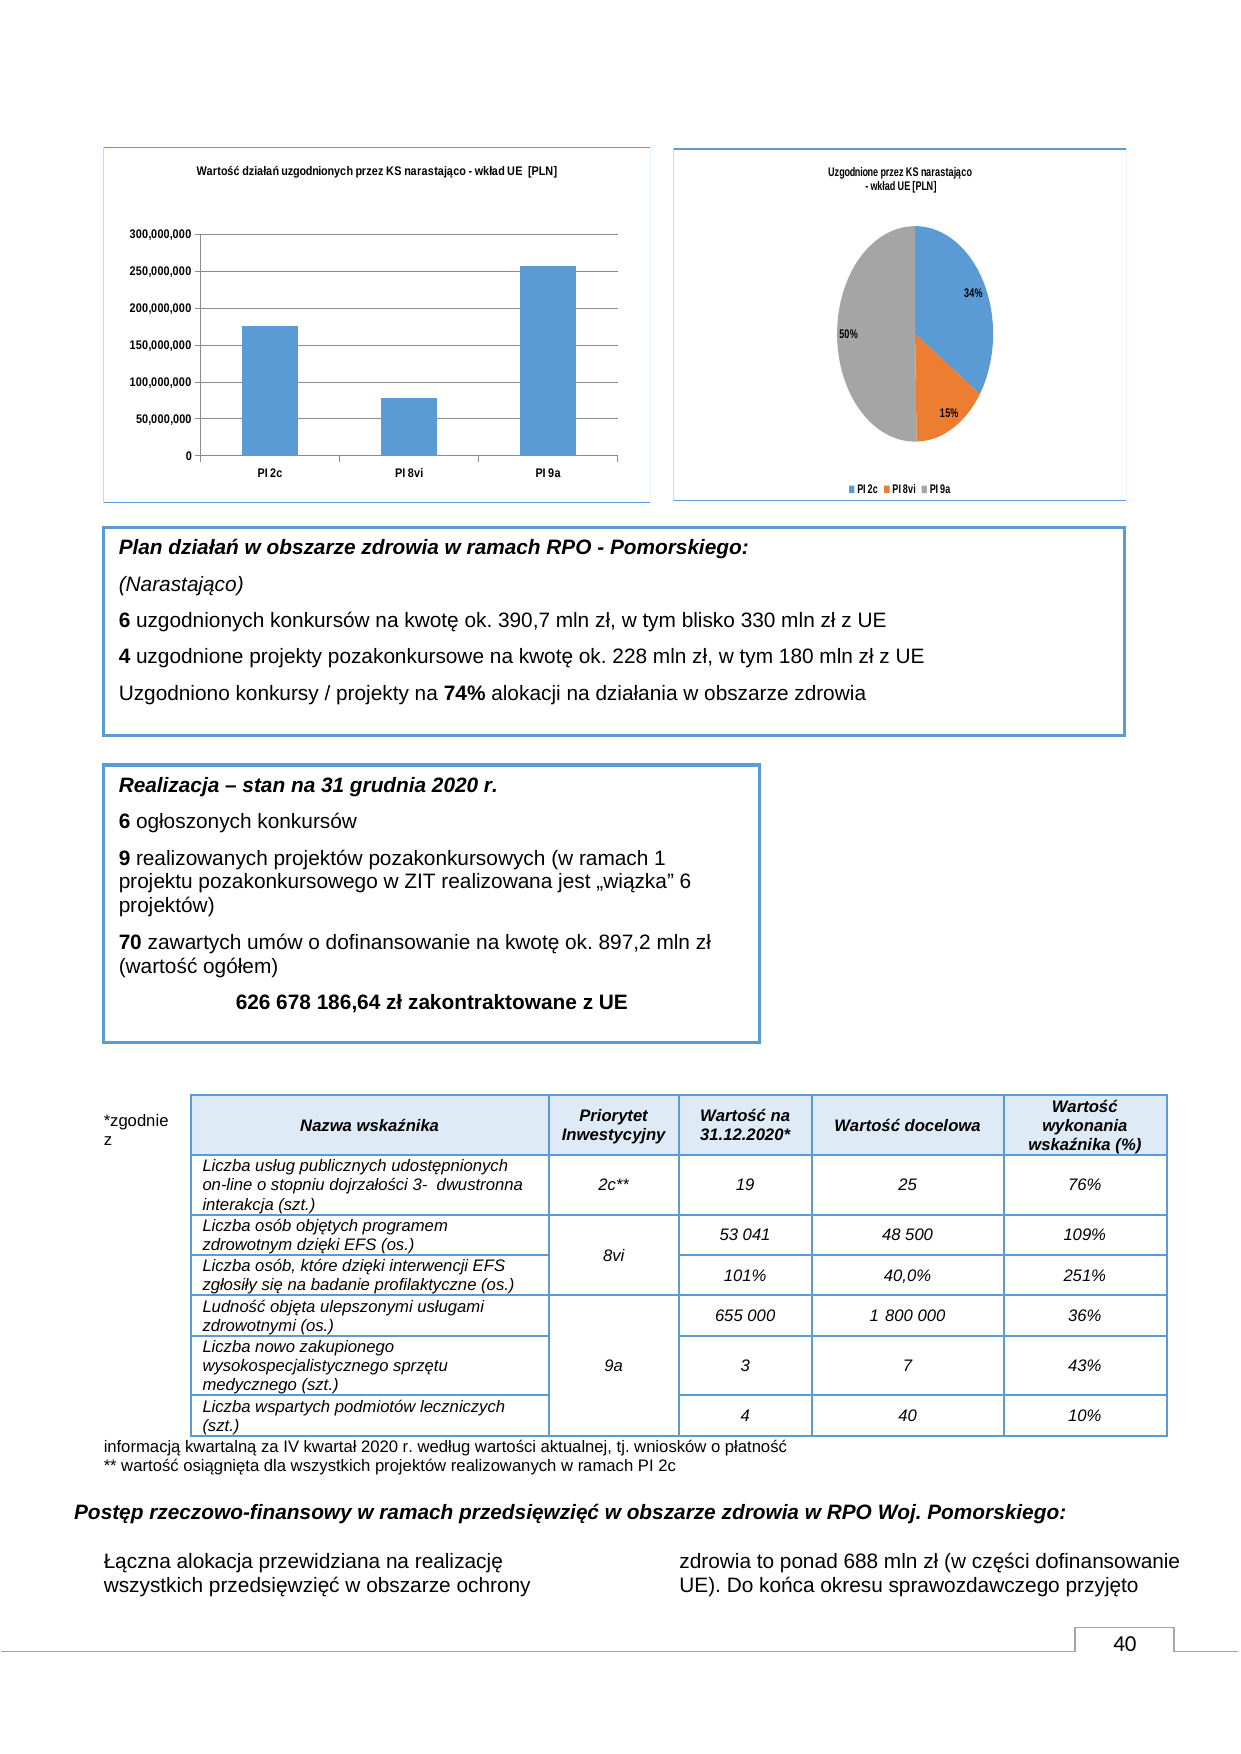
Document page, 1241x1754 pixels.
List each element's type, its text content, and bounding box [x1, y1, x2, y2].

table_cell Ludność objęta ulepszonymi usługami zdrowotnymi (os.) [192, 1296, 548, 1335]
table_cell 8vi [550, 1216, 678, 1294]
table_header Wartość na 31.12.2020* [680, 1096, 811, 1154]
table_cell 655 000 [680, 1296, 811, 1335]
table_cell Liczba osób objętych programem zdrowotnym dzięki EFS (os.) [192, 1216, 548, 1254]
table_cell 36% [1005, 1296, 1166, 1335]
table_cell 101% [680, 1256, 811, 1294]
table_cell 53 041 [680, 1216, 811, 1254]
table_cell Liczba nowo zakupionego wysokospecjalistycznego sprzętu medycznego (szt.) [192, 1337, 548, 1394]
table_cell 40,0% [813, 1256, 1003, 1294]
table_cell 40 [813, 1396, 1003, 1435]
table_header Wartość docelowa [813, 1096, 1003, 1154]
table_cell 2c** [550, 1156, 678, 1213]
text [103, 1549, 605, 1597]
table_cell Liczba wspartych podmiotów leczniczych (szt.) [192, 1396, 548, 1435]
table_cell 76% [1005, 1156, 1166, 1213]
table_header Wartość wykonania wskaźnika (%) [1005, 1096, 1166, 1154]
table_cell 3 [680, 1337, 811, 1394]
table_cell 251% [1005, 1256, 1166, 1294]
table_cell 1 800 000 [813, 1296, 1003, 1335]
table_header Priorytet Inwestycyjny [550, 1096, 678, 1154]
table_header Nazwa wskaźnika [192, 1096, 548, 1154]
text Postęp rzeczowo-finansowy w ramach przedsięwzięć w obszarze zdrowia w RPO Woj. Pomorskiego: [74, 1500, 1181, 1524]
table_cell 48 500 [813, 1216, 1003, 1254]
text *zgodnie z informacją kwartalną za IV kwartał 2020 r. według wartości aktualnej, tj. wniosków o płatność [103, 1111, 1181, 1456]
table_cell 43% [1005, 1337, 1166, 1394]
table_cell 19 [680, 1156, 811, 1213]
table_cell 25 [813, 1156, 1003, 1213]
table_cell 4 [680, 1396, 811, 1435]
table_cell 7 [813, 1337, 1003, 1394]
table_cell 10% [1005, 1396, 1166, 1435]
table_cell 9a [550, 1296, 678, 1435]
table_cell 109% [1005, 1216, 1166, 1254]
table_cell Liczba osób, które dzięki interwencji EFS zgłosiły się na badanie profilaktyczne (os.) [192, 1256, 548, 1294]
text ** wartość osiągnięta dla wszystkich projektów realizowanych w ramach PI 2c [103, 1456, 1181, 1475]
table_cell Liczba usług publicznych udostępnionych on-line o stopniu dojrzałości 3- dwustronna interakcja (szt.) [192, 1156, 548, 1213]
